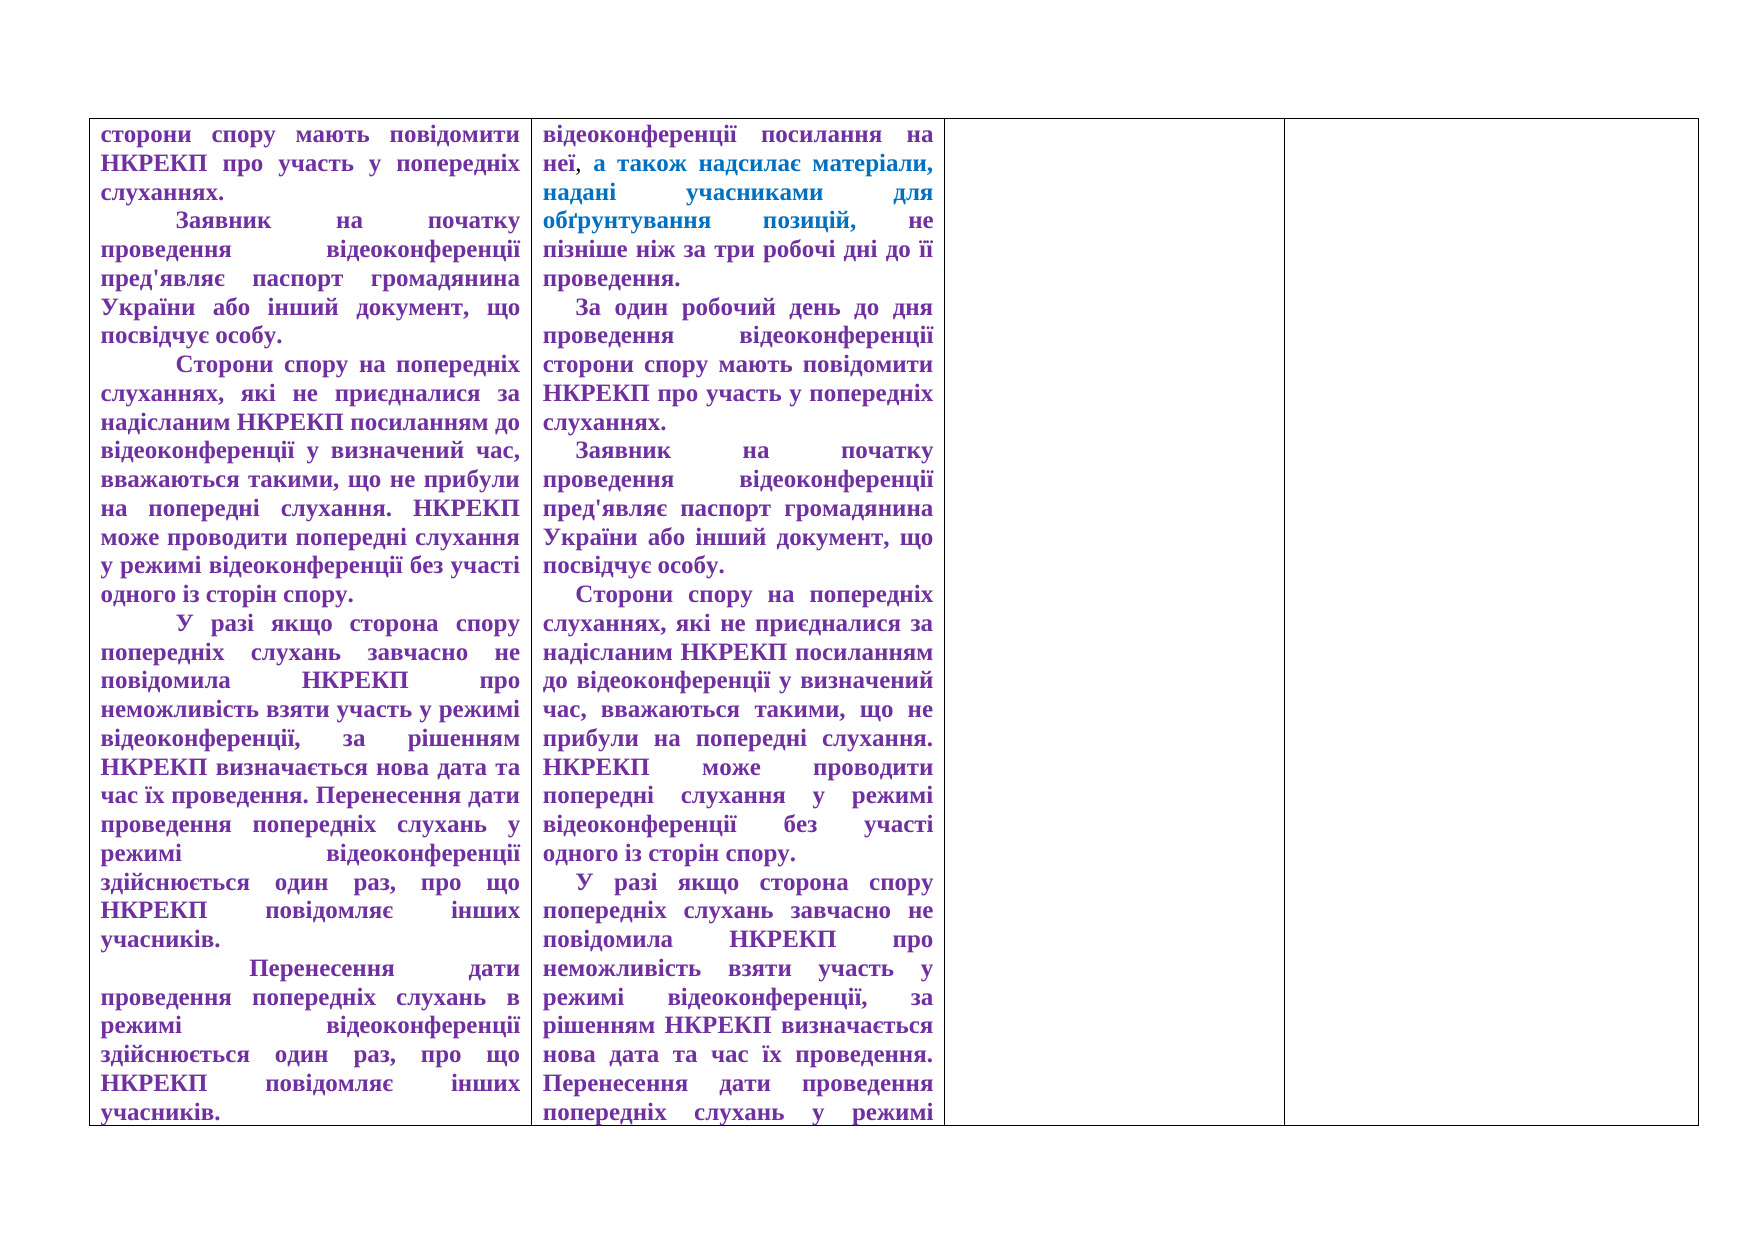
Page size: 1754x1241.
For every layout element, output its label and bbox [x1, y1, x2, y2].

table_cell [1285, 119, 1698, 1125]
table_cell [90, 119, 531, 1125]
table_cell [532, 119, 944, 1125]
table_cell [945, 119, 1284, 1125]
